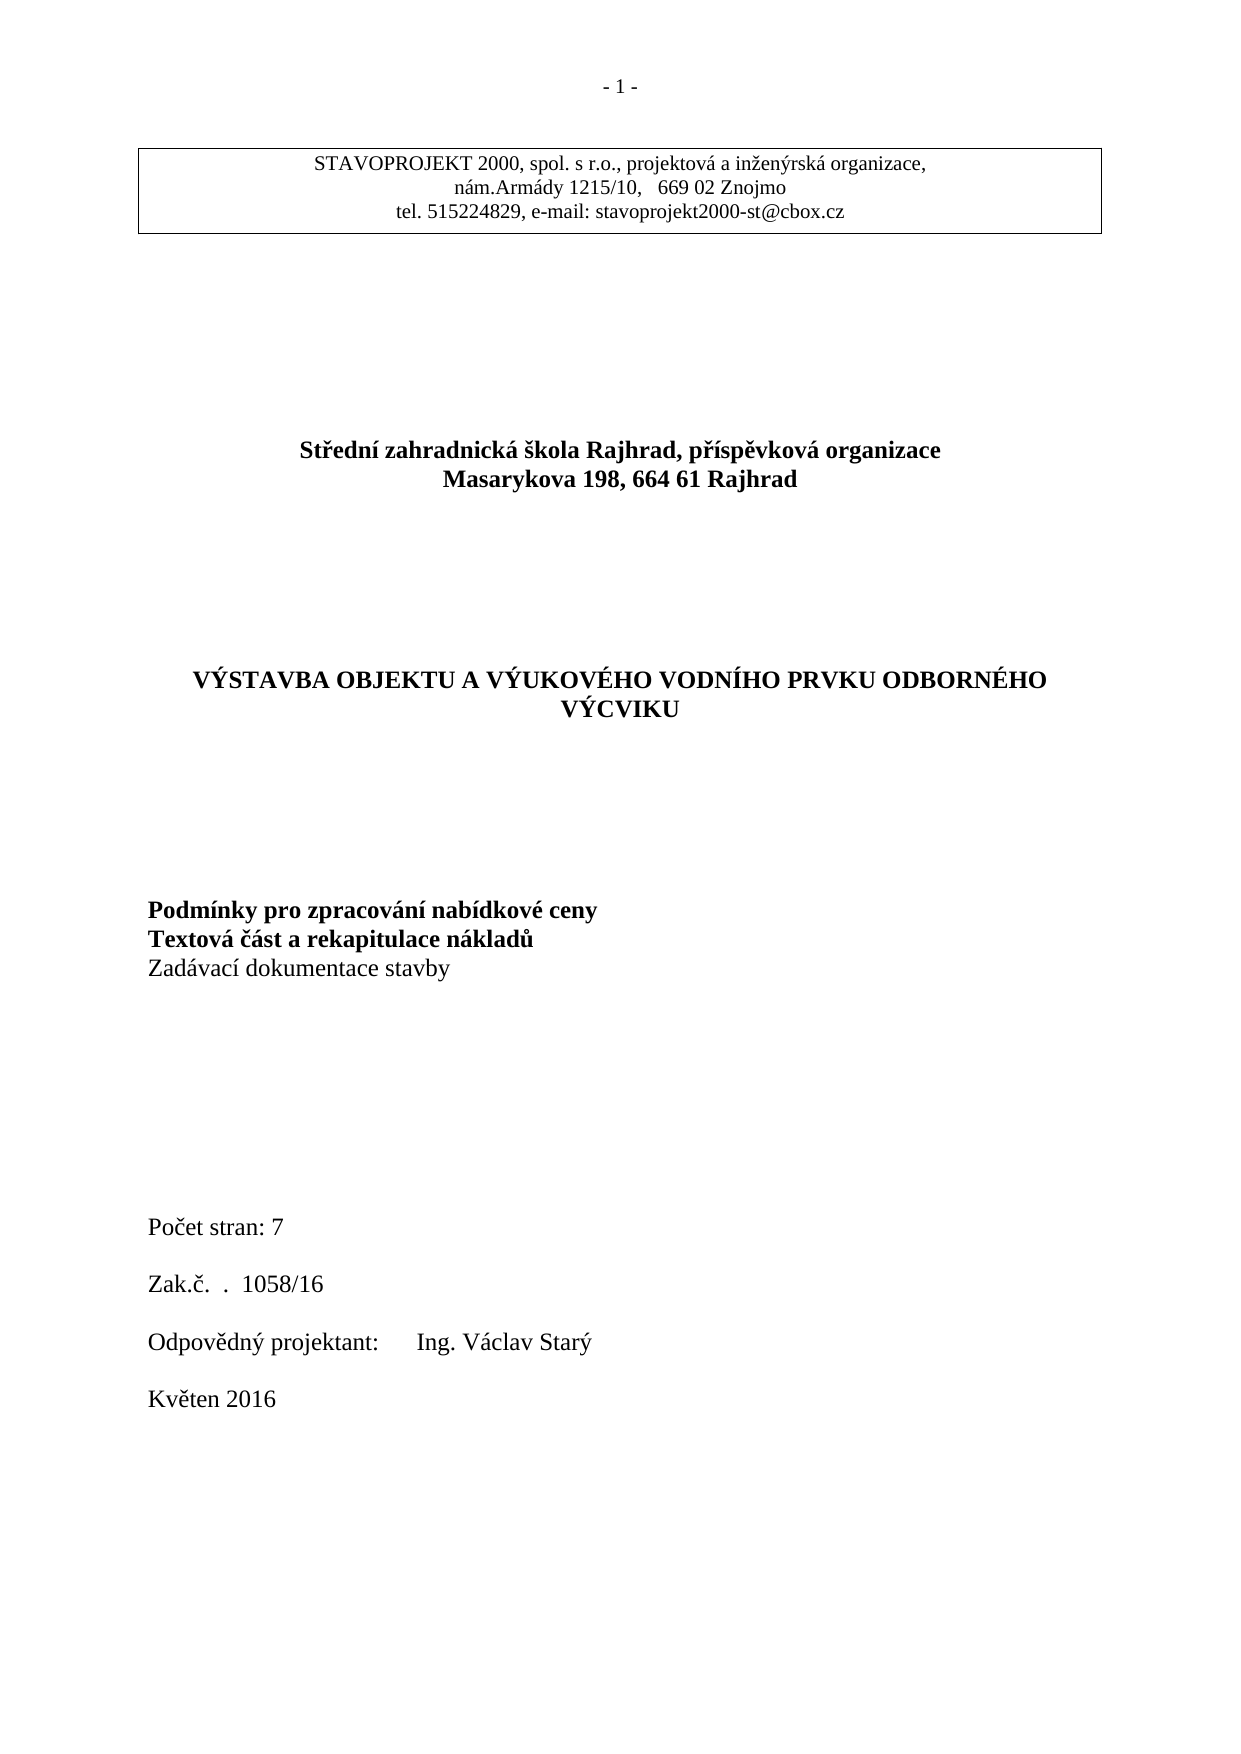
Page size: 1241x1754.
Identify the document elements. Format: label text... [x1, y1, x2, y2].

text VÝSTAVBA OBJEKTU A VÝUKOVÉHO VODNÍHO PRVKU ODBORNÉHO VÝCVIKU [148, 666, 1093, 723]
text Podmínky pro zpracování nabídkové ceny [148, 896, 1093, 924]
text Odpovědný projektant: Ing. Václav Starý [148, 1327, 1093, 1356]
subtitle Střední zahradnická škola Rajhrad, příspěvková organizace [148, 436, 1093, 464]
text STAVOPROJEKT 2000, spol. s r.o., projektová a inženýrská organizace, [139, 149, 1101, 175]
text Zadávací dokumentace stavby [148, 953, 1093, 982]
text Masarykova 198, 664 61 Rajhrad [148, 464, 1093, 493]
text Textová část a rekapitulace nákladů [148, 924, 1093, 953]
text Květen 2016 [148, 1384, 1093, 1413]
text nám.Armády 1215/10, 669 02 Znojmo [148, 175, 1093, 196]
text Zak.č. . 1058/16 [148, 1269, 1093, 1298]
text Počet stran: 7 [148, 1212, 1093, 1241]
text tel. 515224829, e-mail: stavoprojekt2000-st@cbox.cz [139, 196, 1101, 233]
